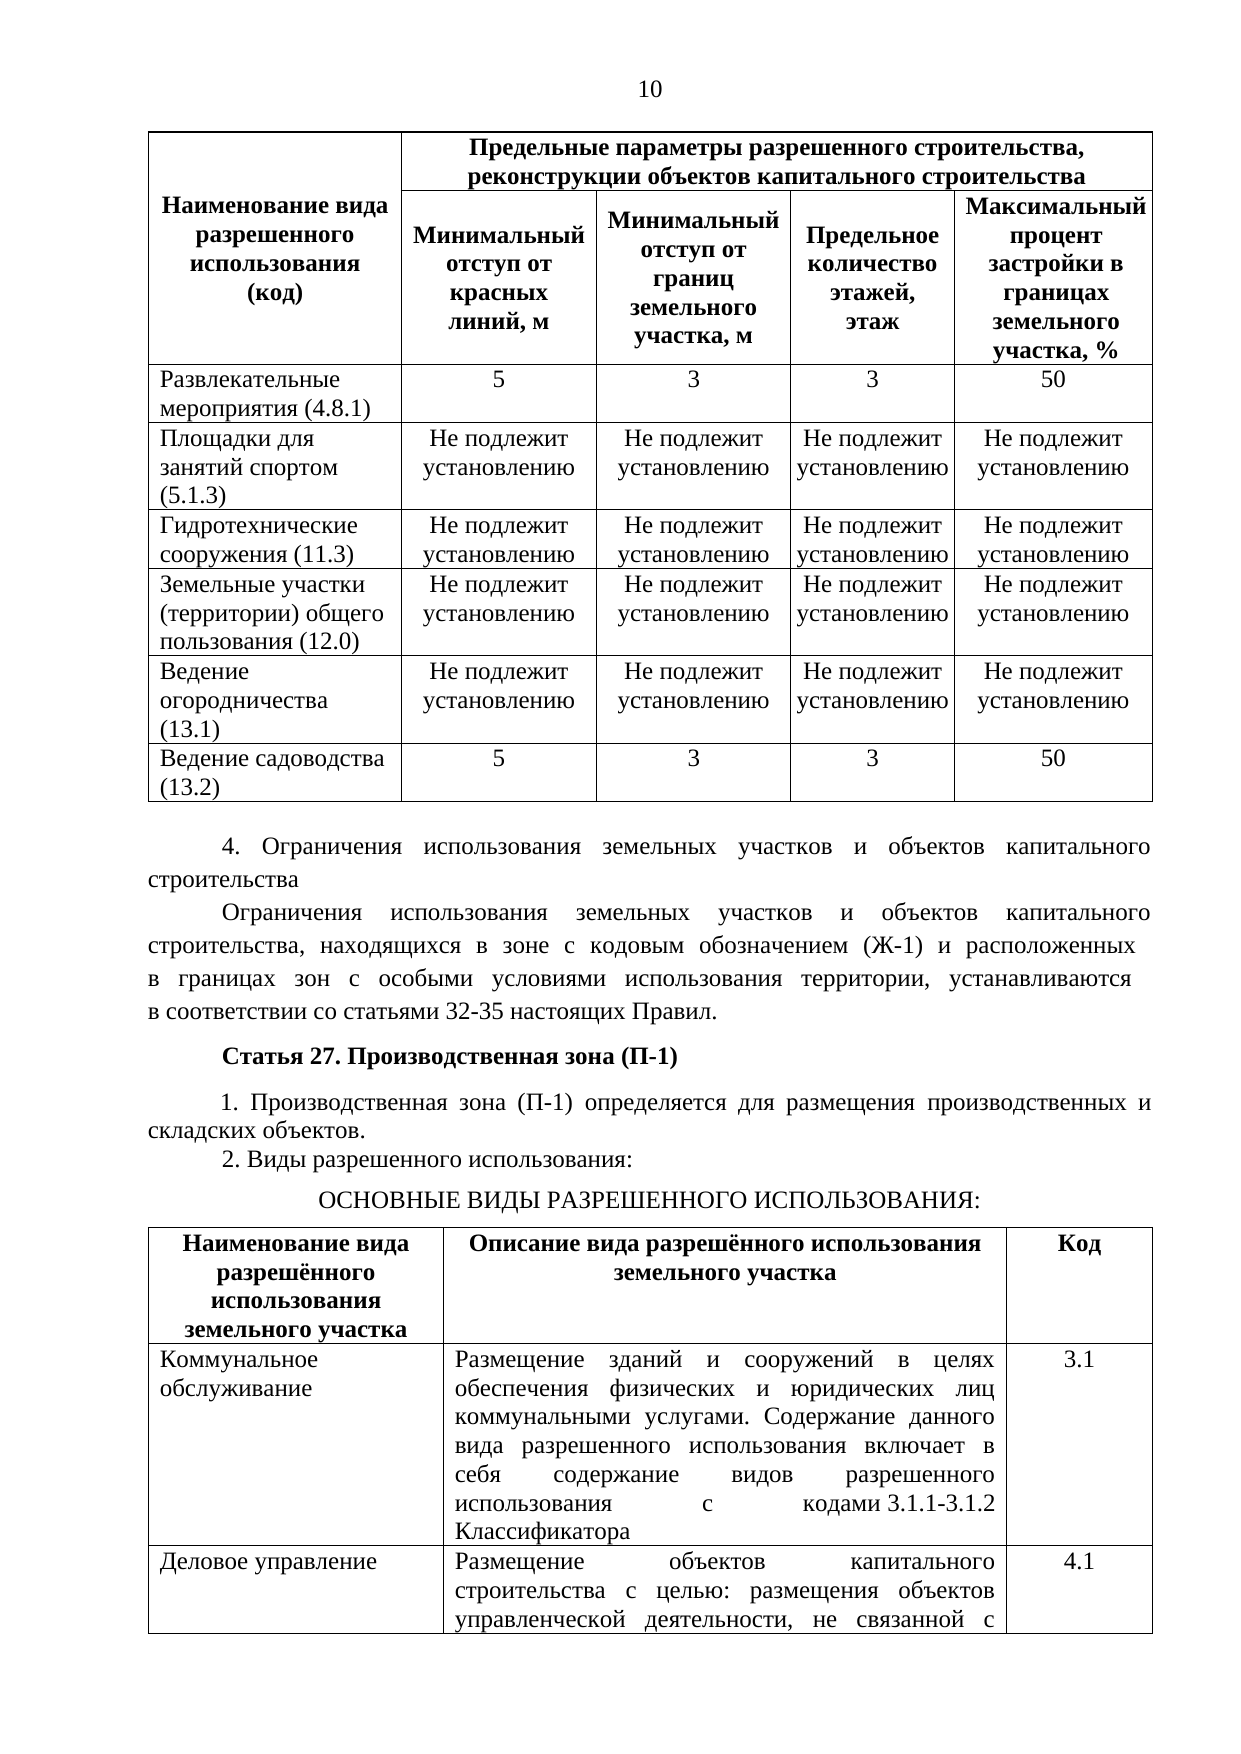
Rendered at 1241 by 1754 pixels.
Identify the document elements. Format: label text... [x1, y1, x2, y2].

text 2. Виды разрешенного использования: [148, 1144, 1152, 1173]
table_cell 3 [597, 365, 790, 422]
table_header Наименование вида разрешённого использования земельного участка [149, 1228, 443, 1343]
table_cell Не подлежит установлению [402, 510, 596, 568]
table_cell Не подлежит установлению [955, 423, 1152, 509]
table_cell Площадки для занятий спортом (5.1.3) [149, 423, 401, 509]
table_cell Предельное количество этажей, этаж [791, 191, 954, 363]
table_cell Минимальный отступ от красных линий, м [402, 191, 596, 363]
table_cell Развлекательные мероприятия (4.8.1) [149, 365, 401, 422]
list Статья 27. Производственная зона (П-1) [148, 1041, 1163, 1070]
table_cell Не подлежит установлению [597, 656, 790, 742]
table_cell Не подлежит установлению [402, 423, 596, 509]
table_cell Не подлежит установлению [597, 510, 790, 568]
table_cell 3 [791, 365, 954, 422]
table_cell 50 [955, 365, 1152, 422]
text Ограничения использования земельных участков и объектов капитального строительства, находящихся в зоне с кодовым обозначением (Ж-1) и расположенных в границах зон с особыми условиями использования территории, устанавливаются в соответствии со статьями 32-35 настоящих Правил. [148, 897, 1152, 1024]
table_cell Ведение огородничества (13.1) [149, 656, 401, 742]
table_header Предельные параметры разрешенного строительства, реконструкции объектов капитального строительства [402, 133, 1152, 190]
table_cell Не подлежит установлению [955, 656, 1152, 742]
table_cell Размещение зданий и сооружений в целях обеспечения физических и юридических лиц коммунальными услугами. Содержание данного вида разрешенного использования включает в себя содержание видов разрешенного использования с кодами 3.1.1-3.1.2 Классификатора [444, 1344, 1006, 1545]
text 4. Ограничения использования земельных участков и объектов капитального строительства [148, 831, 1152, 892]
table_cell Не подлежит установлению [402, 569, 596, 655]
table_cell Деловое управление [149, 1546, 443, 1632]
table_cell Минимальный отступ от границ земельного участка, м [597, 191, 790, 363]
table_cell 5 [402, 365, 596, 422]
table_header Описание вида разрешённого использования земельного участка [444, 1228, 1006, 1343]
table_cell 3 [791, 744, 954, 801]
table_cell Не подлежит установлению [955, 510, 1152, 568]
table_cell Коммунальное обслуживание [149, 1344, 443, 1545]
table_cell Гидротехнические сооружения (11.3) [149, 510, 401, 568]
table_cell Не подлежит установлению [597, 569, 790, 655]
table_cell Не подлежит установлению [791, 423, 954, 509]
table_cell Ведение садоводства (13.2) [149, 744, 401, 801]
table_cell Максимальный процент застройки в границах земельного участка, % [955, 191, 1152, 363]
table_cell 50 [955, 744, 1152, 801]
table_cell Не подлежит установлению [402, 656, 596, 742]
table_header Код [1007, 1228, 1152, 1343]
table_cell Не подлежит установлению [791, 510, 954, 568]
table_cell 3.1 [1007, 1344, 1152, 1545]
table_cell Не подлежит установлению [955, 569, 1152, 655]
table_cell 4.1 [1007, 1546, 1152, 1632]
table_cell Не подлежит установлению [791, 569, 954, 655]
table_cell Земельные участки (территории) общего пользования (12.0) [149, 569, 401, 655]
table_cell 5 [402, 744, 596, 801]
text 1. Производственная зона (П-1) определяется для размещения производственных и складских объектов. [148, 1087, 1152, 1144]
table_header Наименование вида разрешенного использования (код) [149, 133, 401, 363]
table_cell Не подлежит установлению [597, 423, 790, 509]
table_cell 3 [597, 744, 790, 801]
table_cell Не подлежит установлению [791, 656, 954, 742]
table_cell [444, 1546, 1006, 1632]
text Основные виды разрешенного использования: [148, 1186, 1152, 1214]
